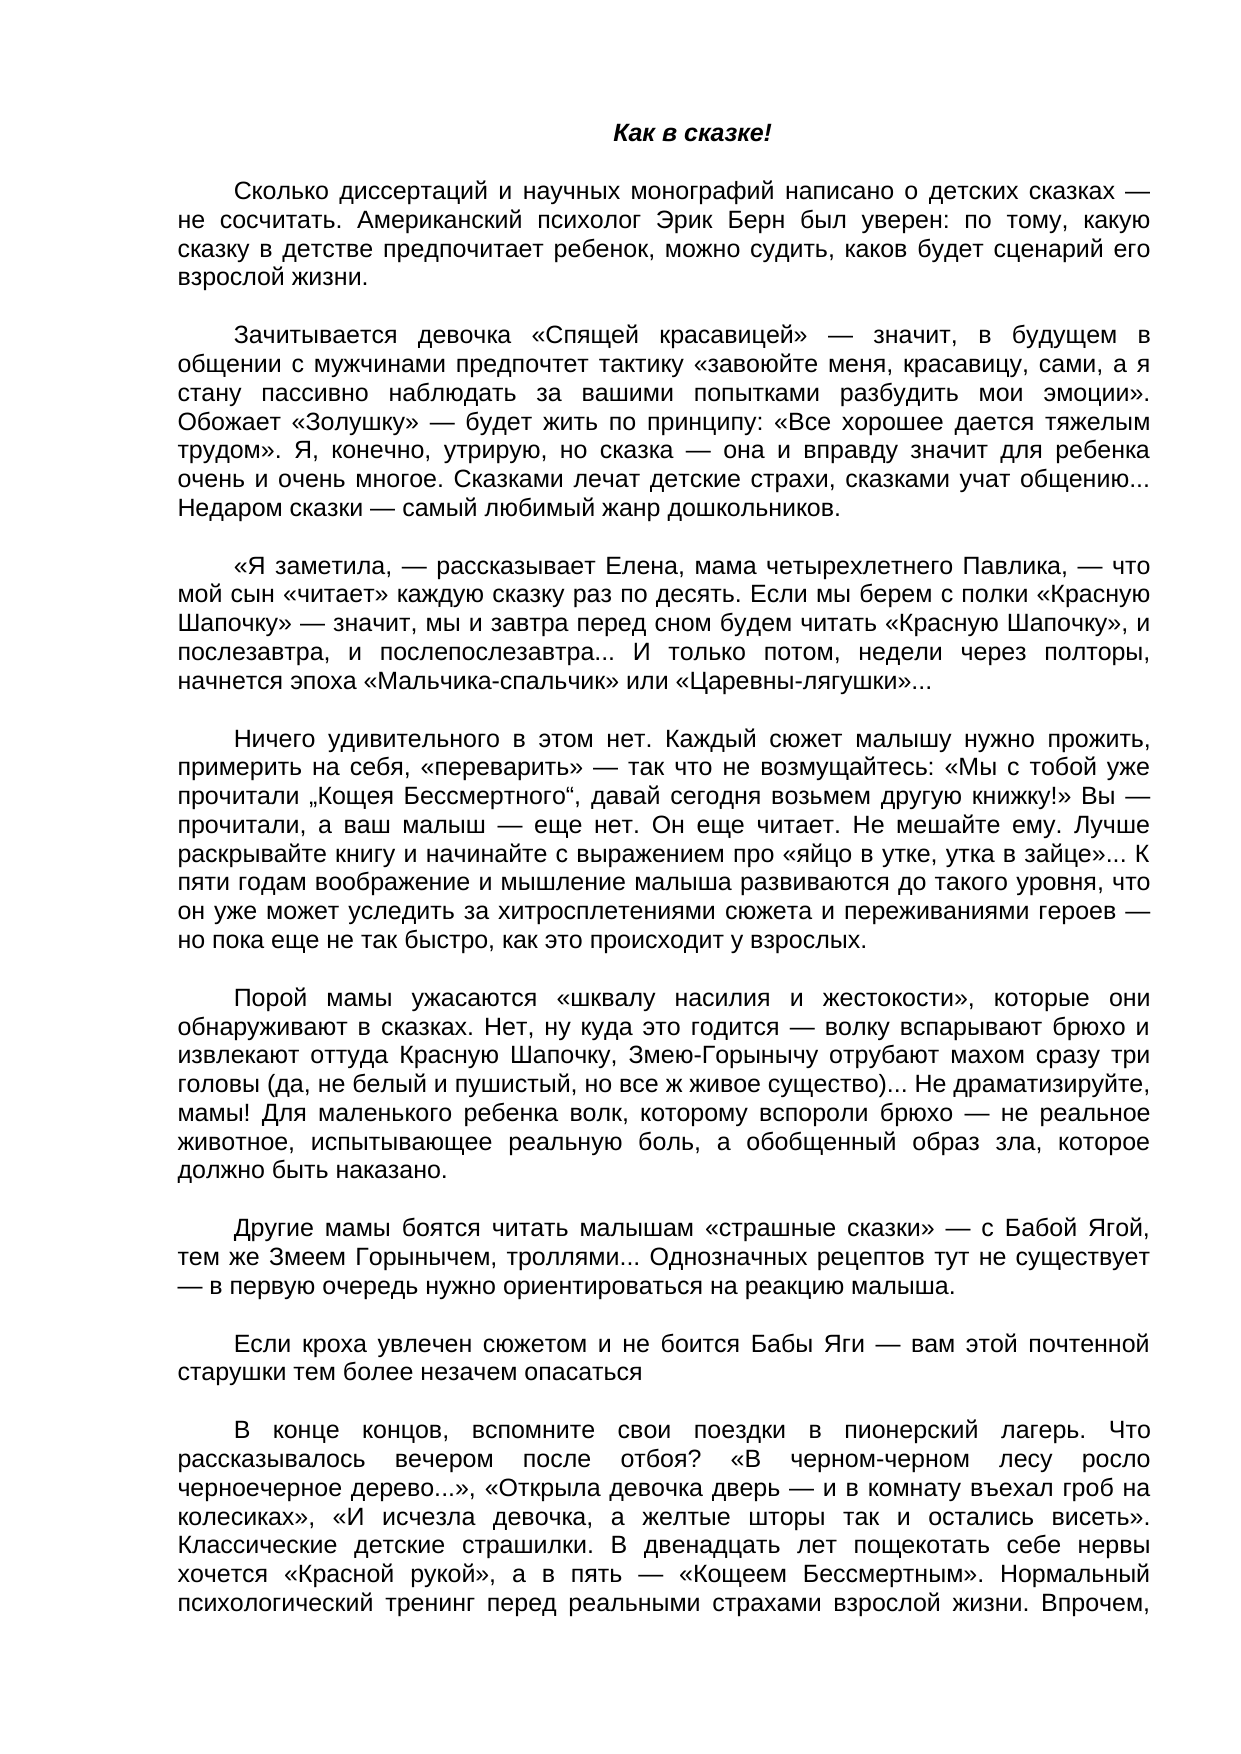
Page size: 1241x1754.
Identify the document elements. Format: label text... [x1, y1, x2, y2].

text «Я заметила, — рассказывает Елена, мама четырехлетнего Павлика, — что мой сын «читает» каждую сказку раз по десять. Если мы берем с полки «Красную Шапочку» — значит, мы и завтра перед сном будем читать «Красную Шапочку», и послезавтра, и послепослезавтра... И только потом, недели через полторы, начнется эпоха «Мальчика-спальчик» или «Царевны-лягушки»... [177, 551, 1152, 694]
text Порой мамы ужасаются «шквалу насилия и жестокости», которые они обнаруживают в сказках. Нет, ну куда это годится — волку вспарывают брюхо и извлекают оттуда Красную Шапочку, Змею-Горынычу отрубают махом сразу три головы (да, не белый и пушистый, но все ж живое существо)... Не драматизируйте, мамы! Для маленького ребенка волк, которому вспороли брюхо — не реальное животное, испытывающее реальную боль, а обобщенный образ зла, которое должно быть наказано. [177, 983, 1152, 1184]
text Зачитывается девочка «Спящей красавицей» — значит, в будущем в общении с мужчинами предпочтет тактику «завоюйте меня, красавицу, сами, а я стану пассивно наблюдать за вашими попытками разбудить мои эмоции». Обожает «Золушку» — будет жить по принципу: «Все хорошее дается тяжелым трудом». Я, конечно, утрирую, но сказка — она и вправду значит для ребенка очень и очень многое. Сказками лечат детские страхи, сказками учат общению... Недаром сказки — самый любимый жанр дошкольников. [177, 320, 1152, 521]
text Как в сказке! [177, 118, 1152, 147]
text Если кроха увлечен сюжетом и не боится Бабы Яги — вам этой почтенной старушки тем более незачем опасаться [177, 1328, 1152, 1386]
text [177, 1415, 1152, 1616]
text Сколько диссертаций и научных монографий написано о детских сказках — не сосчитать. Американский психолог Эрик Берн был уверен: по тому, какую сказку в детстве предпочитает ребенок, можно судить, каков будет сценарий его взрослой жизни. [177, 176, 1152, 291]
text Другие мамы боятся читать малышам «страшные сказки» — с Бабой Ягой, тем же Змеем Горынычем, троллями... Однозначных рецептов тут не существует — в первую очередь нужно ориентироваться на реакцию малыша. [177, 1213, 1152, 1299]
text Ничего удивительного в этом нет. Каждый сюжет малышу нужно прожить, примерить на себя, «переварить» — так что не возмущайтесь: «Мы с тобой уже прочитали „Кощея Бессмертного“, давай сегодня возьмем другую книжку!» Вы — прочитали, а ваш малыш — еще нет. Он еще читает. Не мешайте ему. Лучше раскрывайте книгу и начинайте с выражением про «яйцо в утке, утка в зайце»... К пяти годам воображение и мышление малыша развиваются до такого уровня, что он уже может уследить за хитросплетениями сюжета и переживаниями героев — но пока еще не так быстро, как это происходит у взрослых. [177, 723, 1152, 953]
